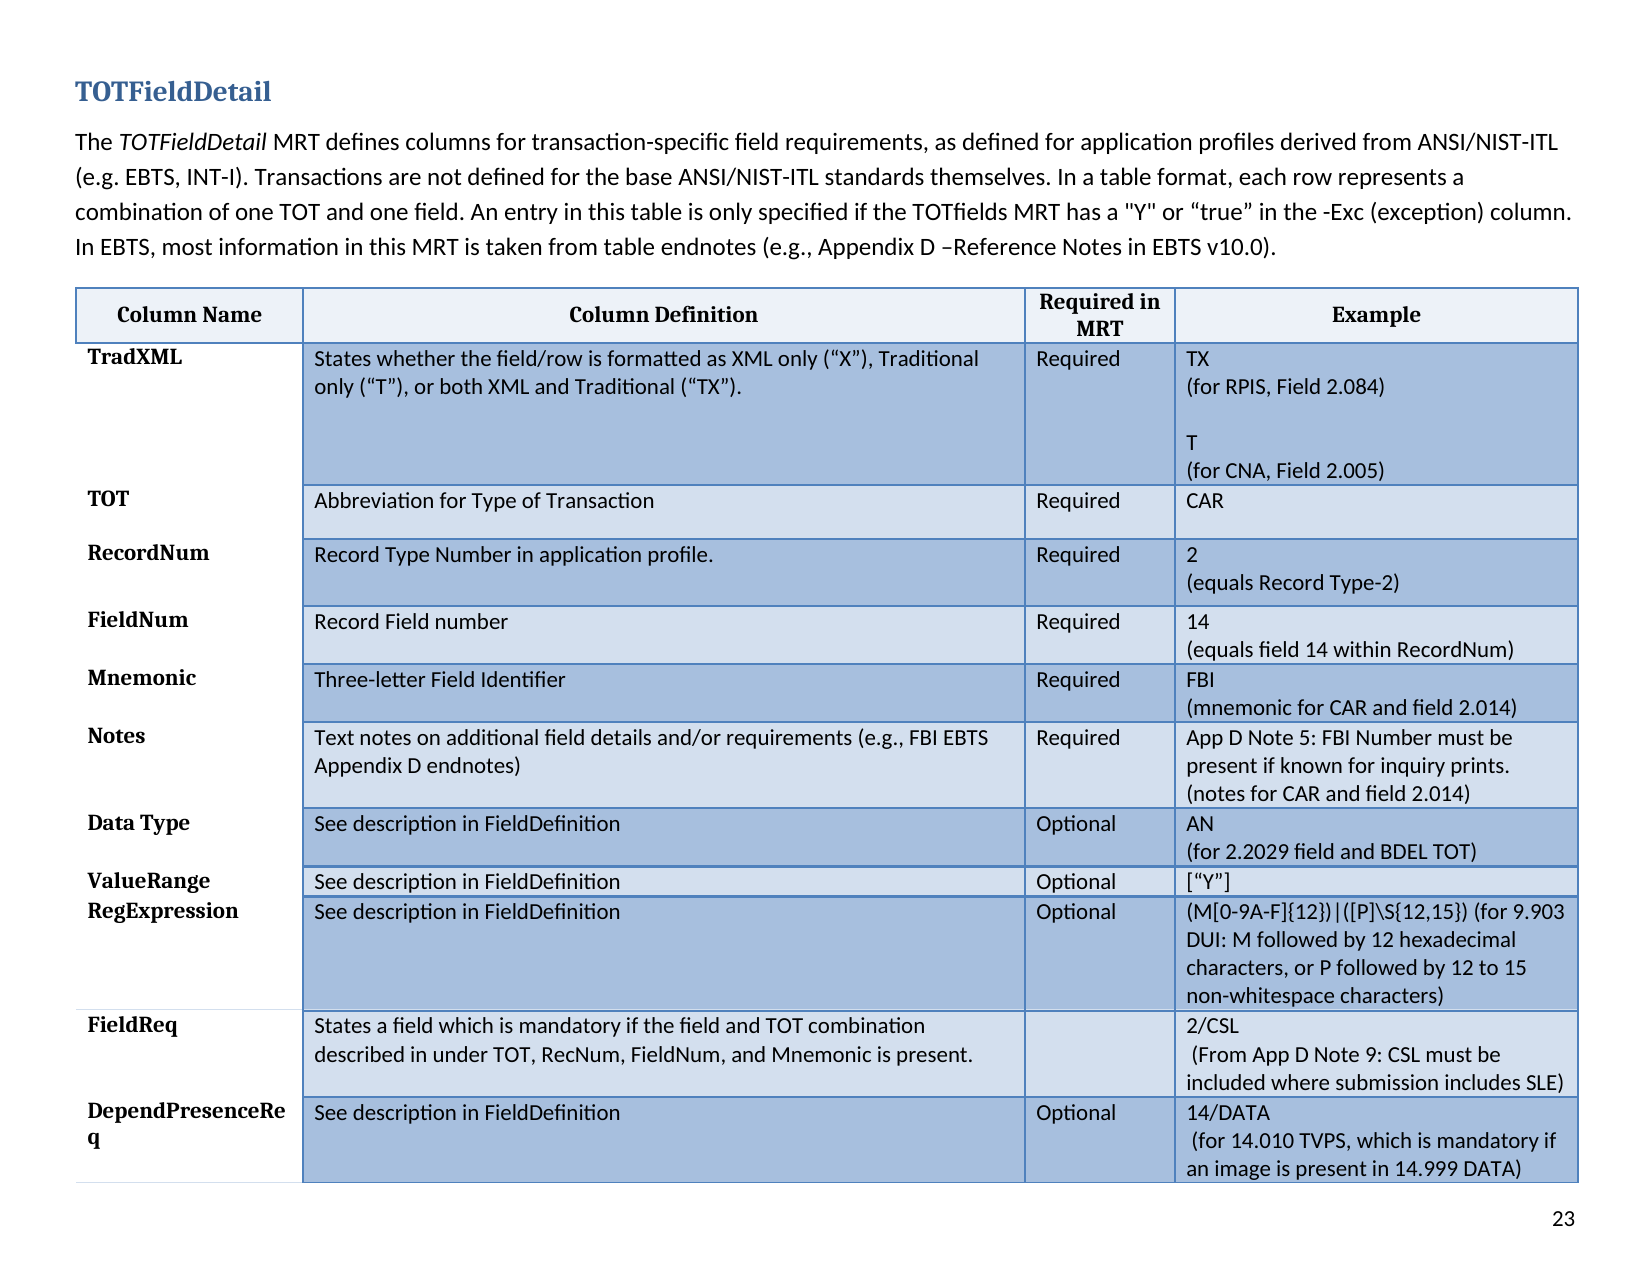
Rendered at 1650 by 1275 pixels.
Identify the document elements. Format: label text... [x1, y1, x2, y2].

table_cell Required [1026, 344, 1174, 484]
subtitle TOTFieldDetail [75, 75, 1575, 108]
table_cell FBI (mnemonic for CAR and field 2.014) [1176, 665, 1577, 721]
table_cell Optional [1026, 898, 1174, 1009]
table_cell Text notes on additional field details and/or requirements (e.g., FBI EBTS Appendix D endnotes) [304, 723, 1024, 807]
table_cell Required [1026, 665, 1174, 721]
table_cell DependPresenceReq [76, 1096, 302, 1182]
table_cell Required [1026, 607, 1174, 663]
table_cell 14 (equals field 14 within RecordNum) [1176, 607, 1577, 663]
table_cell 14/DATA (for 14.010 TVPS, which is mandatory if an image is present in 14.999 DATA) [1176, 1098, 1577, 1182]
table_cell TradXML [76, 344, 302, 484]
table_cell Notes [76, 721, 302, 807]
table_cell Abbreviation for Type of Transaction [304, 486, 1024, 538]
table_cell FieldNum [76, 605, 302, 663]
table_cell States a field which is mandatory if the field and TOT combination described in under TOT, RecNum, FieldNum, and Mnemonic is present. [304, 1012, 1024, 1096]
table_cell RecordNum [76, 538, 302, 605]
table_cell TOT [76, 484, 302, 538]
table_cell Record Field number [304, 607, 1024, 663]
table_cell Optional [1026, 868, 1174, 895]
table_cell Data Type [76, 807, 302, 865]
table_cell Required [1026, 486, 1174, 538]
table_cell See description in FieldDefinition [304, 809, 1024, 865]
table_cell See description in FieldDefinition [304, 898, 1024, 1009]
table_cell Required [1026, 723, 1174, 807]
table_header Column Definition [304, 289, 1024, 342]
table_cell Optional [1026, 1098, 1174, 1182]
table_cell ValueRange [76, 865, 302, 895]
table_header Required in MRT [1026, 289, 1174, 342]
table_cell See description in FieldDefinition [304, 868, 1024, 895]
table_cell AN (for 2.2029 field and BDEL TOT) [1176, 809, 1577, 865]
table_header Example [1176, 289, 1577, 342]
table_cell Optional [1026, 809, 1174, 865]
table_cell RegExpression [76, 895, 302, 1009]
table_header Column Name [77, 289, 302, 342]
table_cell 2 (equals Record Type-2) [1176, 540, 1577, 605]
table_cell [1026, 1012, 1174, 1096]
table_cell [304, 1098, 1024, 1182]
table_cell States whether the field/row is formatted as XML only (“X”), Traditional only (“T”), or both XML and Traditional (“TX”). [304, 344, 1024, 484]
table_cell TX (for RPIS, Field 2.084) T (for CNA, Field 2.005) [1176, 344, 1577, 484]
table_cell Three-letter Field Identifier [304, 665, 1024, 721]
table_cell Record Type Number in application profile. [304, 540, 1024, 605]
table_cell Mnemonic [76, 663, 302, 721]
table_cell App D Note 5: FBI Number must be present if known for inquiry prints. (notes for CAR and field 2.014) [1176, 723, 1577, 807]
table_cell 2/CSL (From App D Note 9: CSL must be included where submission includes SLE) [1176, 1012, 1577, 1096]
table_cell CAR [1176, 486, 1577, 538]
table_cell [“Y”] [1176, 868, 1577, 895]
text The TOTFieldDetail MRT defines columns for transaction-specific field requirements, as defined for application profiles derived from ANSI/NIST-ITL (e.g. EBTS, INT-I). Transactions are not defined for the base ANSI/NIST-ITL standards themselves. In a table format, each row represents a combination of one TOT and one field. An entry in this table is only specified if the TOTfields MRT has a "Y" or “true” in the -Exc (exception) column. In EBTS, most information in this MRT is taken from table endnotes (e.g., Appendix D –Reference Notes in EBTS v10.0). [75, 126, 1575, 262]
table_cell (M[0-9A-F]{12})|([P]\S{12,15}) (for 9.903 DUI: M followed by 12 hexadecimal characters, or P followed by 12 to 15 non-whitespace characters) [1176, 898, 1577, 1009]
table_cell Required [1026, 540, 1174, 605]
table_cell FieldReq [76, 1010, 302, 1096]
